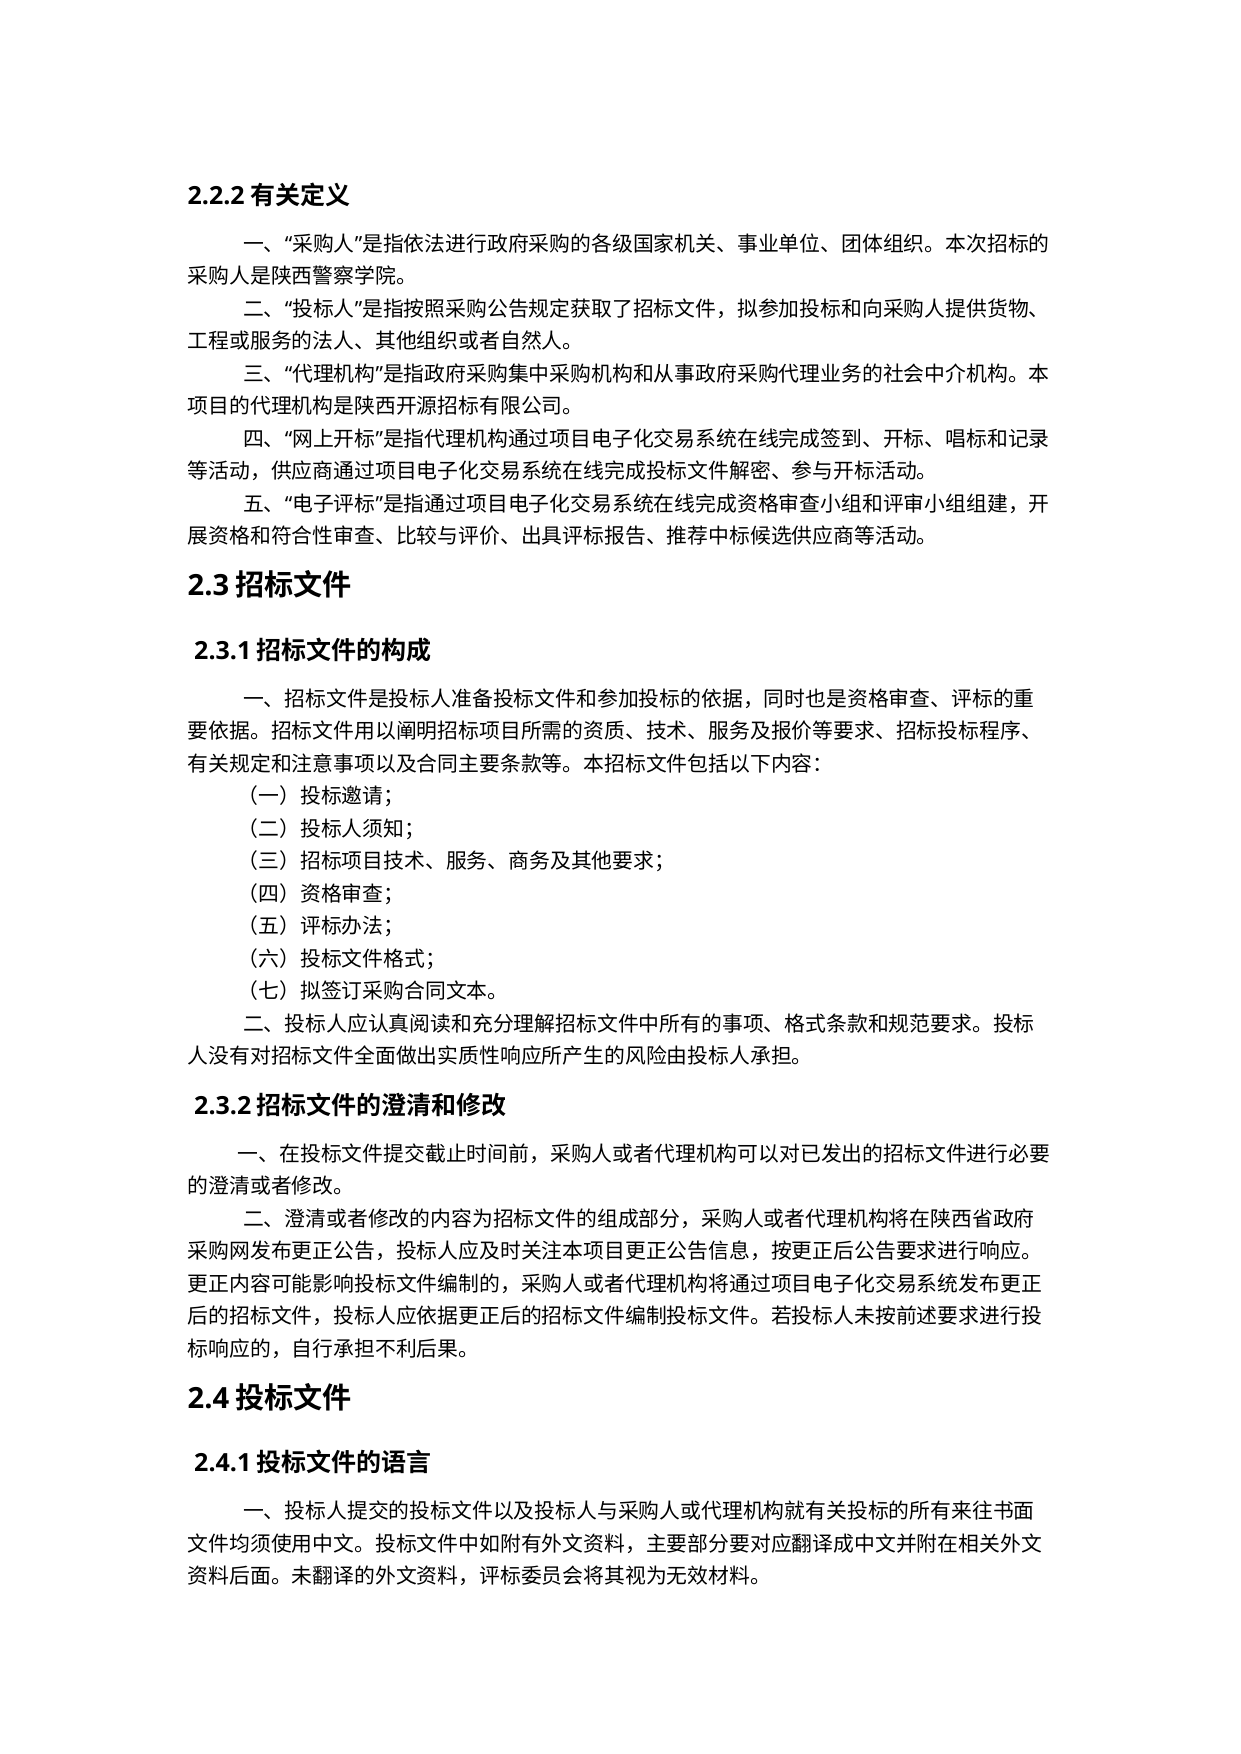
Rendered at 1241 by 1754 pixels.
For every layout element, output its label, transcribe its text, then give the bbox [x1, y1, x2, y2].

text 四、“网上开标”是指代理机构通过项目电子化交易系统在线完成签到、开标、唱标和记录等活动，供应商通过项目电子化交易系统在线完成投标文件解密、参与开标活动。 [187, 422, 1053, 487]
text （二）投标人须知； [187, 812, 1053, 844]
text （七）拟签订采购合同文本。 [187, 974, 1053, 1007]
text （三）招标项目技术、服务、商务及其他要求； [187, 844, 1053, 877]
text 二、澄清或者修改的内容为招标文件的组成部分，采购人或者代理机构将在陕西省政府采购网发布更正公告，投标人应及时关注本项目更正公告信息，按更正后公告要求进行响应。更正内容可能影响投标文件编制的，采购人或者代理机构将通过项目电子化交易系统发布更正后的招标文件，投标人应依据更正后的招标文件编制投标文件。若投标人未按前述要求进行投标响应的，自行承担不利后果。 [187, 1202, 1053, 1364]
text 一、“采购人”是指依法进行政府采购的各级国家机关、事业单位、团体组织。本次招标的采购人是陕西警察学院。 [187, 227, 1053, 292]
text （六）投标文件格式； [187, 942, 1053, 974]
text 2.3招标文件 [187, 552, 1053, 617]
text 二、投标人应认真阅读和充分理解招标文件中所有的事项、格式条款和规范要求。投标人没有对招标文件全面做出实质性响应所产生的风险由投标人承担。 [187, 1007, 1053, 1072]
text 一、投标人提交的投标文件以及投标人与采购人或代理机构就有关投标的所有来往书面文件均须使用中文。投标文件中如附有外文资料，主要部分要对应翻译成中文并附在相关外文资料后面。未翻译的外文资料，评标委员会将其视为无效材料。 [187, 1494, 1053, 1592]
text （四）资格审查； [187, 877, 1053, 909]
text （五）评标办法； [187, 909, 1053, 942]
text 2.4投标文件 [187, 1364, 1053, 1429]
text 一、在投标文件提交截止时间前，采购人或者代理机构可以对已发出的招标文件进行必要的澄清或者修改。 [187, 1137, 1053, 1202]
text （一）投标邀请； [187, 779, 1053, 812]
text 2.4.1投标文件的语言 [187, 1429, 1053, 1494]
text 五、“电子评标”是指通过项目电子化交易系统在线完成资格审查小组和评审小组组建，开展资格和符合性审查、比较与评价、出具评标报告、推荐中标候选供应商等活动。 [187, 487, 1053, 552]
text 一、招标文件是投标人准备投标文件和参加投标的依据，同时也是资格审查、评标的重要依据。招标文件用以阐明招标项目所需的资质、技术、服务及报价等要求、招标投标程序、有关规定和注意事项以及合同主要条款等。本招标文件包括以下内容： [187, 682, 1053, 779]
text 二、“投标人”是指按照采购公告规定获取了招标文件，拟参加投标和向采购人提供货物、工程或服务的法人、其他组织或者自然人。 [187, 292, 1053, 357]
text 2.3.2招标文件的澄清和修改 [187, 1072, 1053, 1137]
text 2.3.1招标文件的构成 [187, 617, 1053, 682]
text 三、“代理机构”是指政府采购集中采购机构和从事政府采购代理业务的社会中介机构。本项目的代理机构是陕西开源招标有限公司。 [187, 357, 1053, 422]
text 2.2.2有关定义 [187, 162, 1053, 227]
